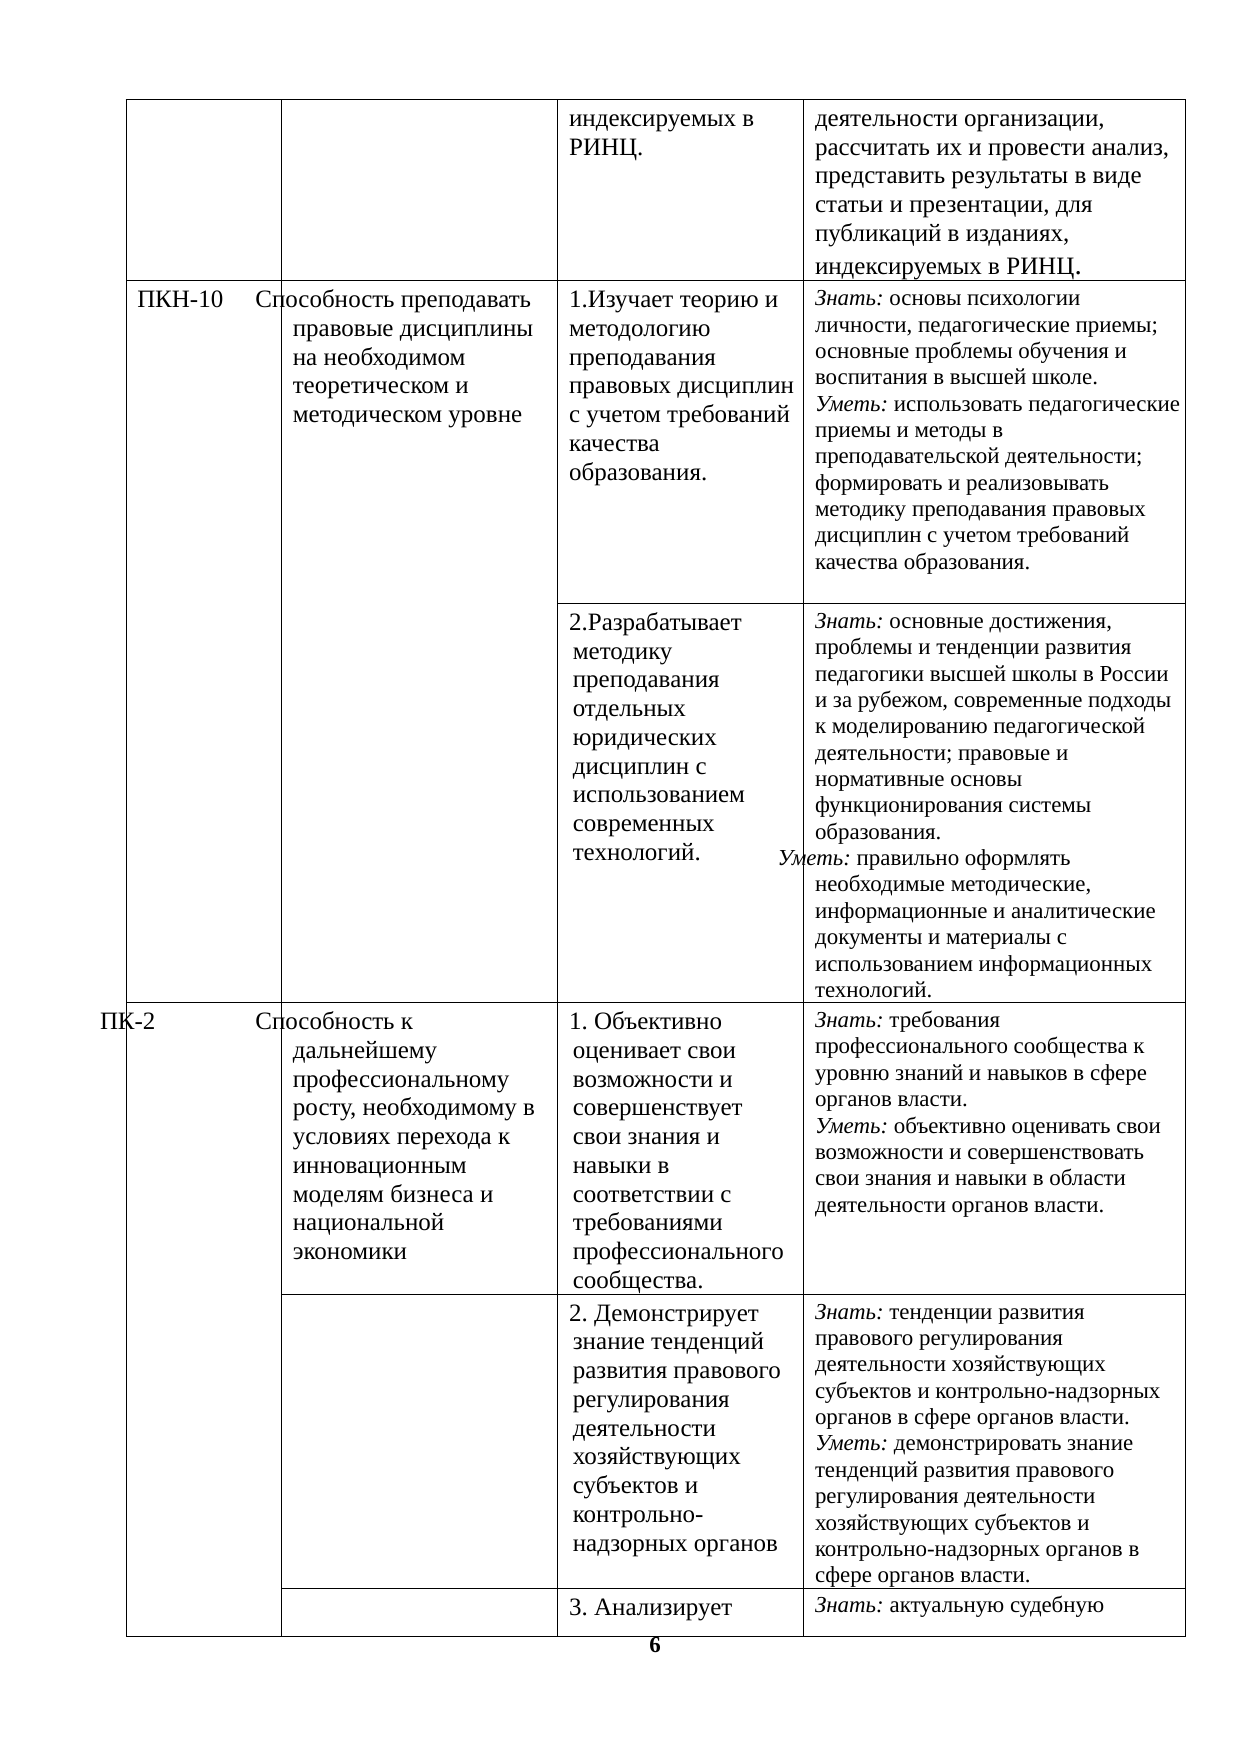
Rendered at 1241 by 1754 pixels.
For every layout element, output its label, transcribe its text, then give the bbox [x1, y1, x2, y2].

table_cell 1.Изучает теорию и методологию преподавания правовых дисциплин с учетом требований качества образования. [558, 281, 803, 603]
table_cell Знать: тенденции развития правового регулирования деятельности хозяйствующих субъектов и контрольно-надзорных органов в сфере органов власти. Уметь: демонстрировать знание тенденций развития правового регулирования деятельности хозяйствующих субъектов и контрольно-надзорных органов в сфере органов власти. [804, 1295, 1185, 1588]
table_cell Знать: основные достижения, проблемы и тенденции развития педагогики высшей школы в России и за рубежом, современные подходы к моделированию педагогической деятельности; правовые и нормативные основы функционирования системы образования. Уметь: правильно оформлять необходимые методические, информационные и аналитические документы и материалы с использованием информационных технологий. [804, 604, 1185, 1002]
table_cell [282, 100, 557, 280]
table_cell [804, 100, 1185, 280]
table_cell Способность к дальнейшему профессиональному росту, необходимому в условиях перехода к инновационным моделям бизнеса и национальной экономики [282, 1003, 557, 1294]
table_cell Знать: требования профессионального сообщества к уровню знаний и навыков в сфере органов власти. Уметь: объективно оценивать свои возможности и совершенствовать свои знания и навыки в области деятельности органов власти. [804, 1003, 1185, 1294]
table_cell ПК-2 [127, 1003, 281, 1636]
table_cell 2.Разрабатывает методику преподавания отдельных юридических дисциплин с использованием современных технологий. [558, 604, 803, 1002]
table_cell 1. Объективно оценивает свои возможности и совершенствует свои знания и навыки в соответствии с требованиями профессионального сообщества. [558, 1003, 803, 1294]
table_cell Способность преподавать правовые дисциплины на необходимом теоретическом и методическом уровне [282, 281, 557, 1002]
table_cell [804, 1589, 1185, 1636]
table_cell ПКН-10 [127, 281, 281, 1002]
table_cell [558, 1589, 803, 1636]
table_cell [282, 1589, 557, 1636]
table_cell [558, 100, 803, 280]
table_cell [282, 1295, 557, 1588]
table_cell Знать: основы психологии личности, педагогические приемы; основные проблемы обучения и воспитания в высшей школе. Уметь: использовать педагогические приемы и методы в преподавательской деятельности; формировать и реализовывать методику преподавания правовых дисциплин с учетом требований качества образования. [804, 281, 1185, 603]
table_cell 2. Демонстрирует знание тенденций развития правового регулирования деятельности хозяйствующих субъектов и контрольно-надзорных органов [558, 1295, 803, 1588]
